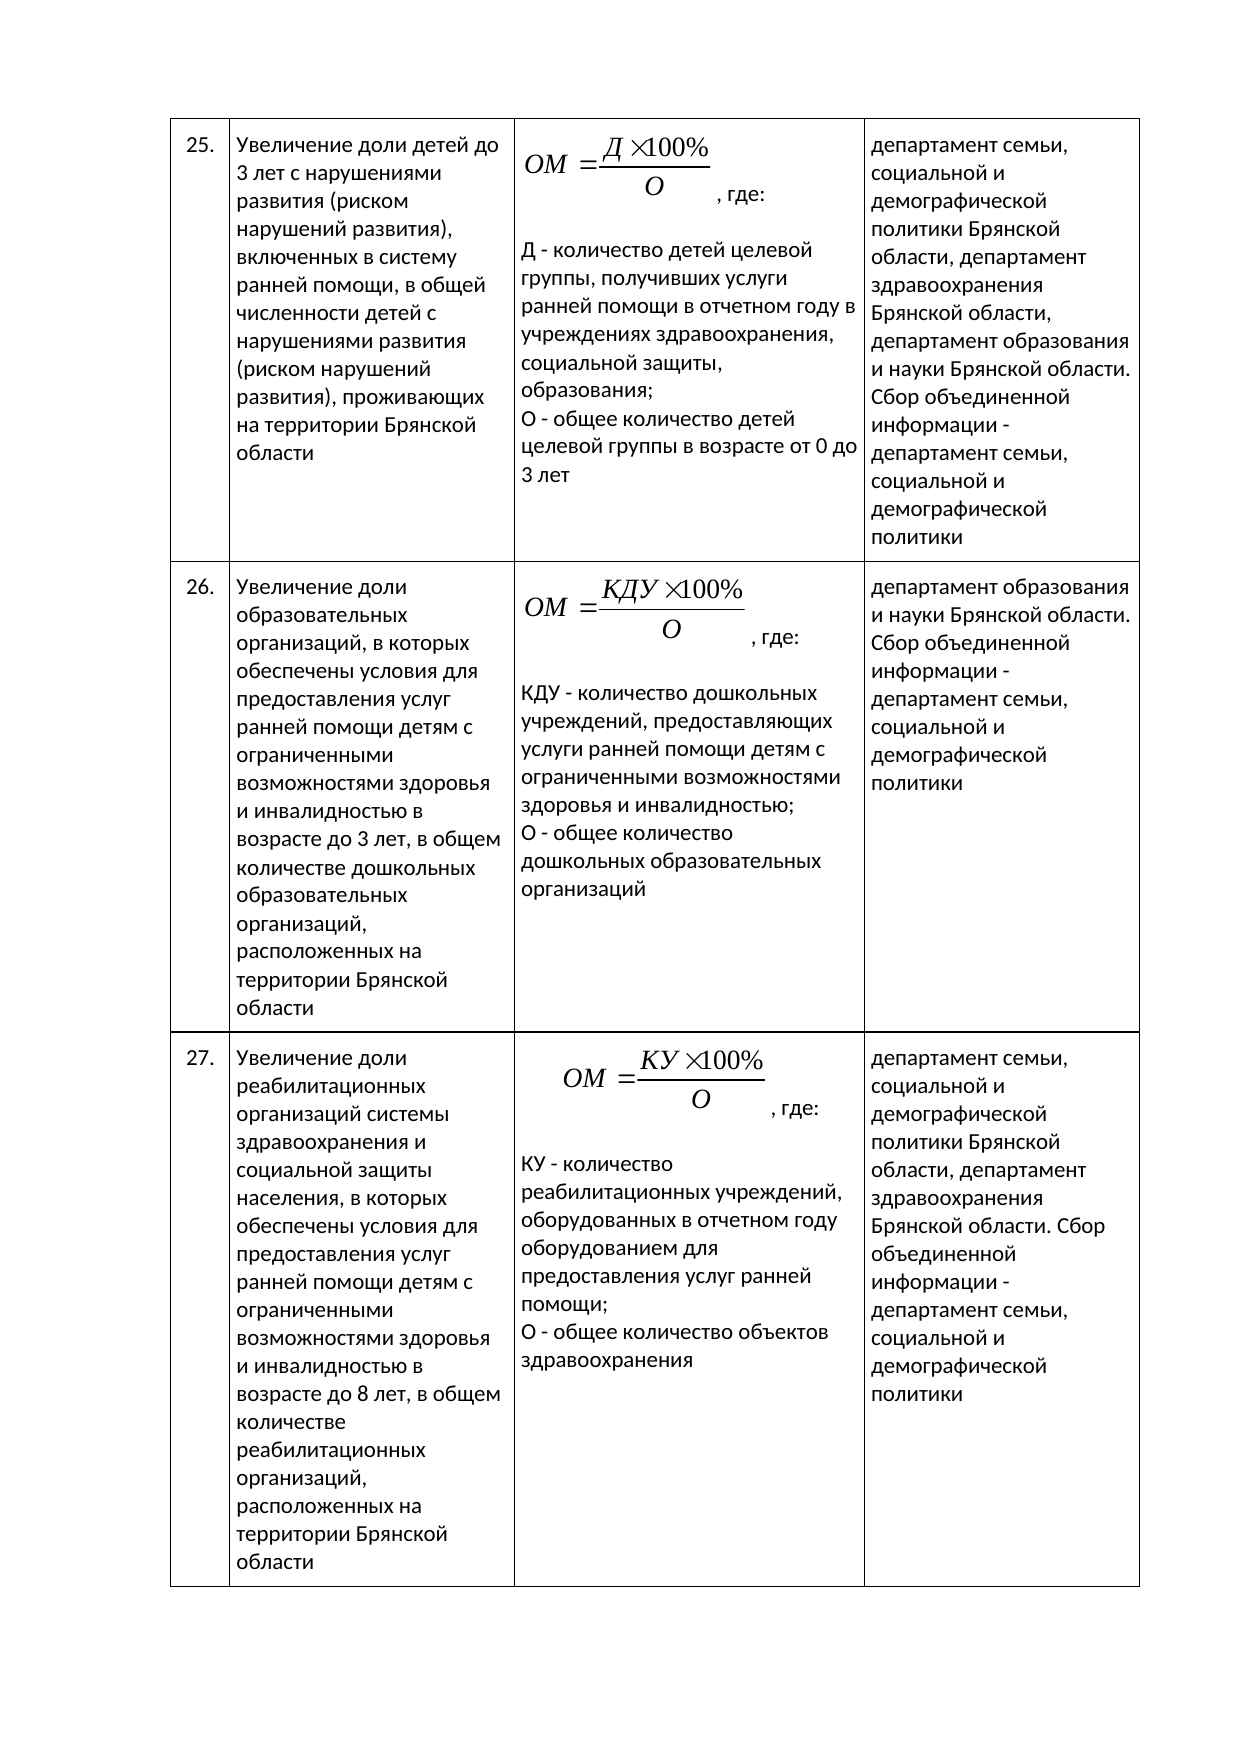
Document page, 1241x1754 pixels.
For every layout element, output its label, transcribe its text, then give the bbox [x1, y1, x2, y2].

table_cell департамент образования и науки Брянской области. Сбор объединенной информации - департамент семьи, социальной и демографической политики [865, 562, 1139, 1031]
table_cell Увеличение доли детей до 3 лет с нарушениями развития (риском нарушений развития), включенных в систему ранней помощи, в общей численности детей с нарушениями развития (риском нарушений развития), проживающих на территории Брянской области [230, 119, 514, 561]
table_cell департамент семьи, социальной и демографической политики Брянской области, департамент здравоохранения Брянской области. Сбор объединенной информации - департамент семьи, социальной и демографической политики [865, 1033, 1139, 1586]
table_cell , где: КДУ - количество дошкольных учреждений, предоставляющих услуги ранней помощи детям с ограниченными возможностями здоровья и инвалидностью; О - общее количество дошкольных образовательных организаций [515, 562, 864, 1031]
table_cell Увеличение доли образовательных организаций, в которых обеспечены условия для предоставления услуг ранней помощи детям с ограниченными возможностями здоровья и инвалидностью в возрасте до 3 лет, в общем количестве дошкольных образовательных организаций, расположенных на территории Брянской области [230, 562, 514, 1031]
table_cell , где: КУ - количество реабилитационных учреждений, оборудованных в отчетном году оборудованием для предоставления услуг ранней помощи; О - общее количество объектов здравоохранения [515, 1033, 864, 1586]
table_cell 26. [171, 562, 229, 1031]
table_cell 25. [171, 119, 229, 561]
table_cell , где: Д - количество детей целевой группы, получивших услуги ранней помощи в отчетном году в учреждениях здравоохранения, социальной защиты, образования; О - общее количество детей целевой группы в возрасте от 0 до 3 лет [515, 119, 864, 561]
table_cell 27. [171, 1033, 229, 1586]
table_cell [865, 119, 1139, 561]
table_cell Увеличение доли реабилитационных организаций системы здравоохранения и социальной защиты населения, в которых обеспечены условия для предоставления услуг ранней помощи детям с ограниченными возможностями здоровья и инвалидностью в возрасте до 8 лет, в общем количестве реабилитационных организаций, расположенных на территории Брянской области [230, 1033, 514, 1586]
